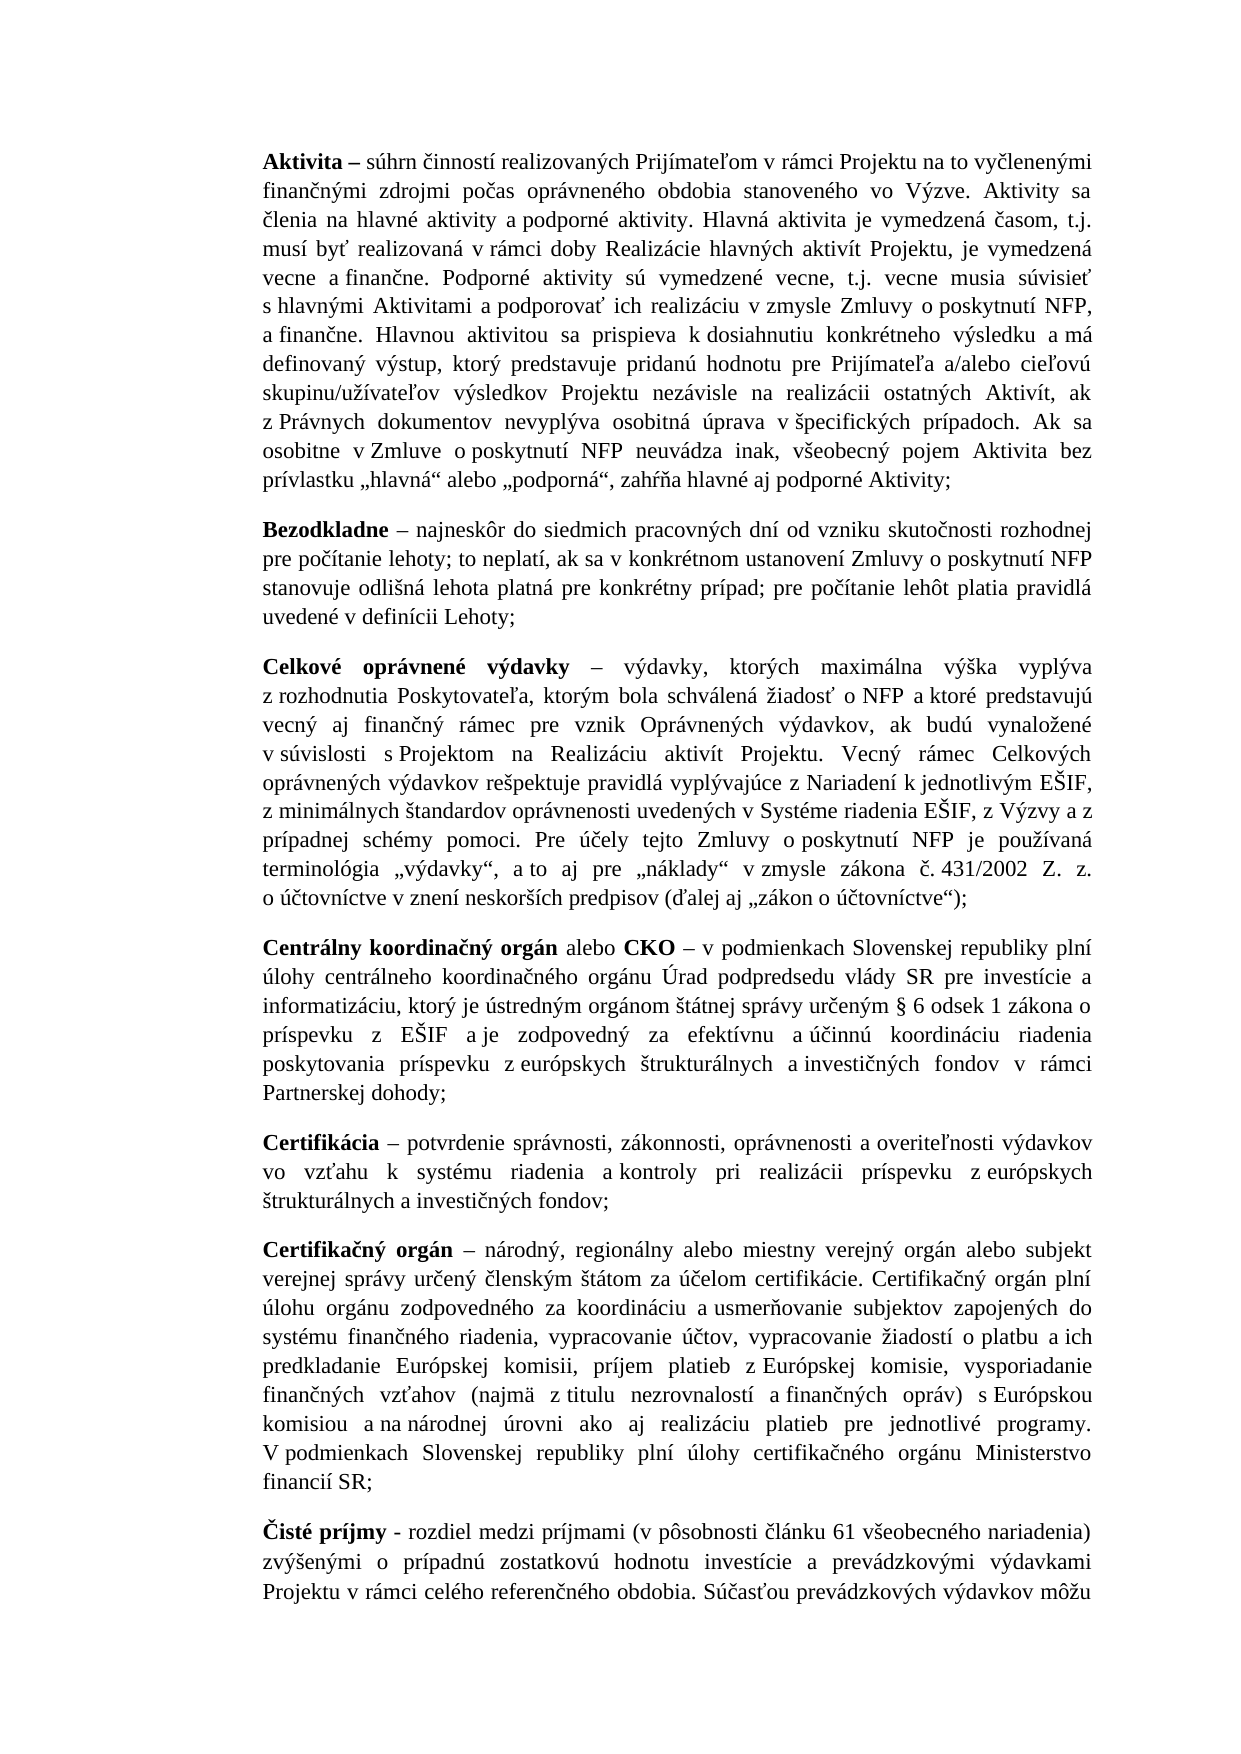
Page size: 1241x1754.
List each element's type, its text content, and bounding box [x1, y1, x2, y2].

text Certifikačný orgán – národný, regionálny alebo miestny verejný orgán alebo subjekt verejnej správy určený členským štátom za účelom certifikácie. Certifikačný orgán plní úlohu orgánu zodpovedného za koordináciu a usmerňovanie subjektov zapojených do systému finančného riadenia, vypracovanie účtov, vypracovanie žiadostí o platbu a ich predkladanie Európskej komisii, príjem platieb z Európskej komisie, vysporiadanie finančných vzťahov (najmä z titulu nezrovnalostí a finančných opráv) s Európskou komisiou a na národnej úrovni ako aj realizáciu platieb pre jednotlivé programy. V podmienkach Slovenskej republiky plní úlohy certifikačného orgánu Ministerstvo financií SR; [262, 1236, 1092, 1494]
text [262, 1518, 1092, 1605]
text Aktivita – súhrn činností realizovaných Prijímateľom v rámci Projektu na to vyčlenenými finančnými zdrojmi počas oprávneného obdobia stanoveného vo Výzve. Aktivity sa členia na hlavné aktivity a podporné aktivity. Hlavná aktivita je vymedzená časom, t.j. musí byť realizovaná v rámci doby Realizácie hlavných aktivít Projektu, je vymedzená vecne a finančne. Podporné aktivity sú vymedzené vecne, t.j. vecne musia súvisieť s hlavnými Aktivitami a podporovať ich realizáciu v zmysle Zmluvy o poskytnutí NFP, a finančne. Hlavnou aktivitou sa prispieva k dosiahnutiu konkrétneho výsledku a má definovaný výstup, ktorý predstavuje pridanú hodnotu pre Prijímateľa a/alebo cieľovú skupinu/užívateľov výsledkov Projektu nezávisle na realizácii ostatných Aktivít, ak z Právnych dokumentov nevyplýva osobitná úprava v špecifických prípadoch. Ak sa osobitne v Zmluve o poskytnutí NFP neuvádza inak, všeobecný pojem Aktivita bez prívlastku „hlavná“ alebo „podporná“, zahŕňa hlavné aj podporné Aktivity; [262, 148, 1092, 493]
text Centrálny koordinačný orgán alebo CKO – v podmienkach Slovenskej republiky plní úlohy centrálneho koordinačného orgánu Úrad podpredsedu vlády SR pre investície a informatizáciu, ktorý je ústredným orgánom štátnej správy určeným § 6 odsek 1 zákona o príspevku z EŠIF a je zodpovedný za efektívnu a účinnú koordináciu riadenia poskytovania príspevku z európskych štrukturálnych a investičných fondov v rámci Partnerskej dohody; [262, 934, 1092, 1105]
text Certifikácia – potvrdenie správnosti, zákonnosti, oprávnenosti a overiteľnosti výdavkov vo vzťahu k systému riadenia a kontroly pri realizácii príspevku z európskych štrukturálnych a investičných fondov; [262, 1129, 1092, 1213]
text Bezodkladne – najneskôr do siedmich pracovných dní od vzniku skutočnosti rozhodnej pre počítanie lehoty; to neplatí, ak sa v konkrétnom ustanovení Zmluvy o poskytnutí NFP stanovuje odlišná lehota platná pre konkrétny prípad; pre počítanie lehôt platia pravidlá uvedené v definícii Lehoty; [262, 516, 1092, 629]
text Celkové oprávnené výdavky – výdavky, ktorých maximálna výška vyplýva z rozhodnutia Poskytovateľa, ktorým bola schválená žiadosť o NFP a ktoré predstavujú vecný aj finančný rámec pre vznik Oprávnených výdavkov, ak budú vynaložené v súvislosti s Projektom na Realizáciu aktivít Projektu. Vecný rámec Celkových oprávnených výdavkov rešpektuje pravidlá vyplývajúce z Nariadení k jednotlivým EŠIF, z minimálnych štandardov oprávnenosti uvedených v Systéme riadenia EŠIF, z Výzvy a z prípadnej schémy pomoci. Pre účely tejto Zmluvy o poskytnutí NFP je používaná terminológia „výdavky“, a to aj pre „náklady“ v zmysle zákona č. 431/2002 Z. z. o účtovníctve v znení neskorších predpisov (ďalej aj „zákon o účtovníctve“); [262, 653, 1092, 911]
